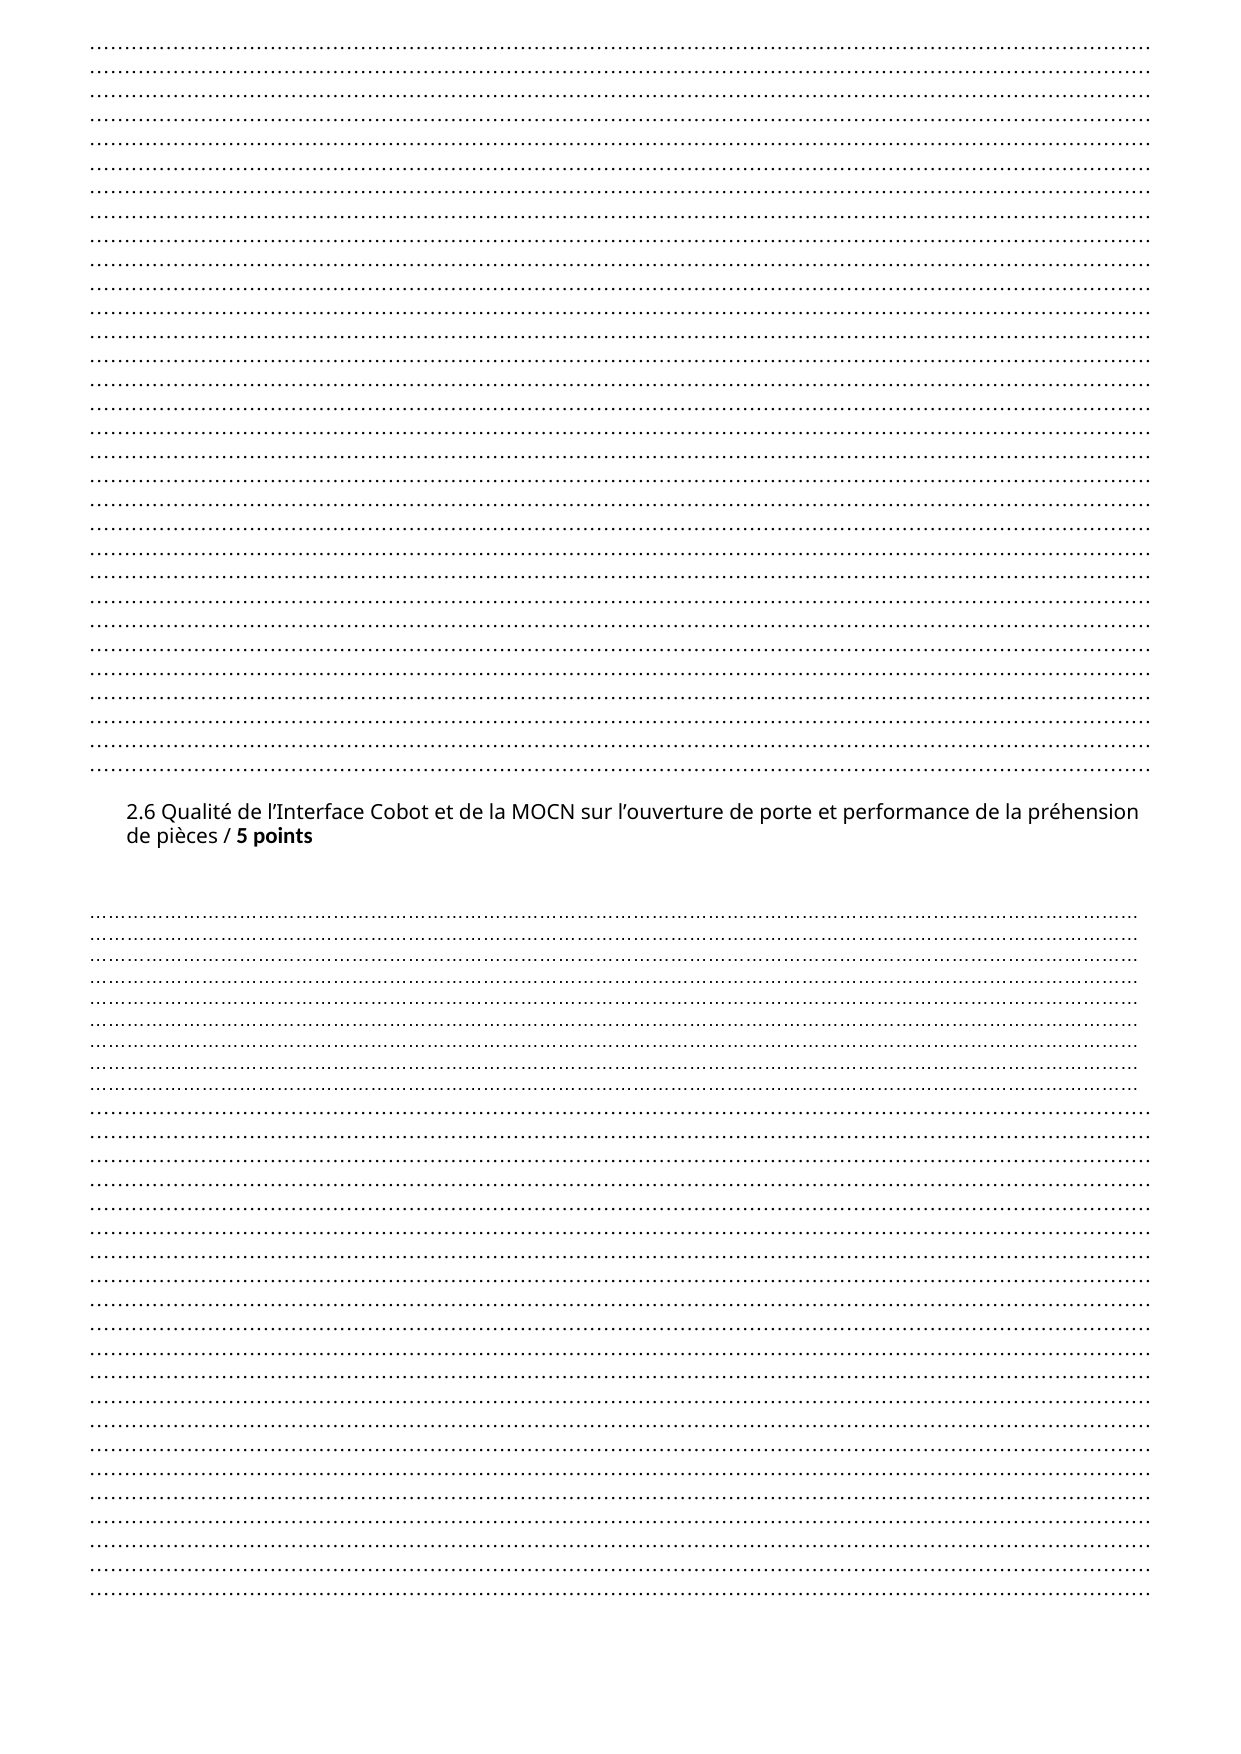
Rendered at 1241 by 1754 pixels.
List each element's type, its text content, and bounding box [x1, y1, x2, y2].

text ……………………………………………………………………………………………………………………………………………………………………………………………………………………………………………………………………………… [89, 511, 1152, 559]
text ……………………………………………………………………………………………………………………………………………………………………………………………………………………………………………………………………………………………………………………………………………………………………………………………………………………………………………………………………………………………………………………………………………………………… [89, 415, 1152, 511]
list 2.6 Qualité de l’Interface Cobot et de la MOCN sur l’ouverture de porte et performance de la préhension de pièces / 5 points [126, 800, 1143, 848]
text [89, 1528, 1152, 1600]
text ……………………………………………………………………………………………………………………………………………………………………………………………………………………………………………………………………………… [89, 728, 1152, 776]
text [89, 30, 1152, 198]
text ……………………………………………………………………………………………………………………………………………………………………………………………………………………………………………………………………………………………………………………………………………………………………………………………………………………………………………………………………………………………………………………………………………………………………………………………………………………………………………………………………………………………………………………………………………………………………………………………………………………………………………………………………………………………………………………………………………………………………………………………………………………………………………………………………………………………………………………………………………………………………………………………………………………………………………………………………………………………………………………………………………………………………………………………… [89, 901, 1152, 1095]
text ……………………………………………………………………………………………………………………………………………………………………………………………………………………………………………………………………………… [89, 198, 1152, 247]
